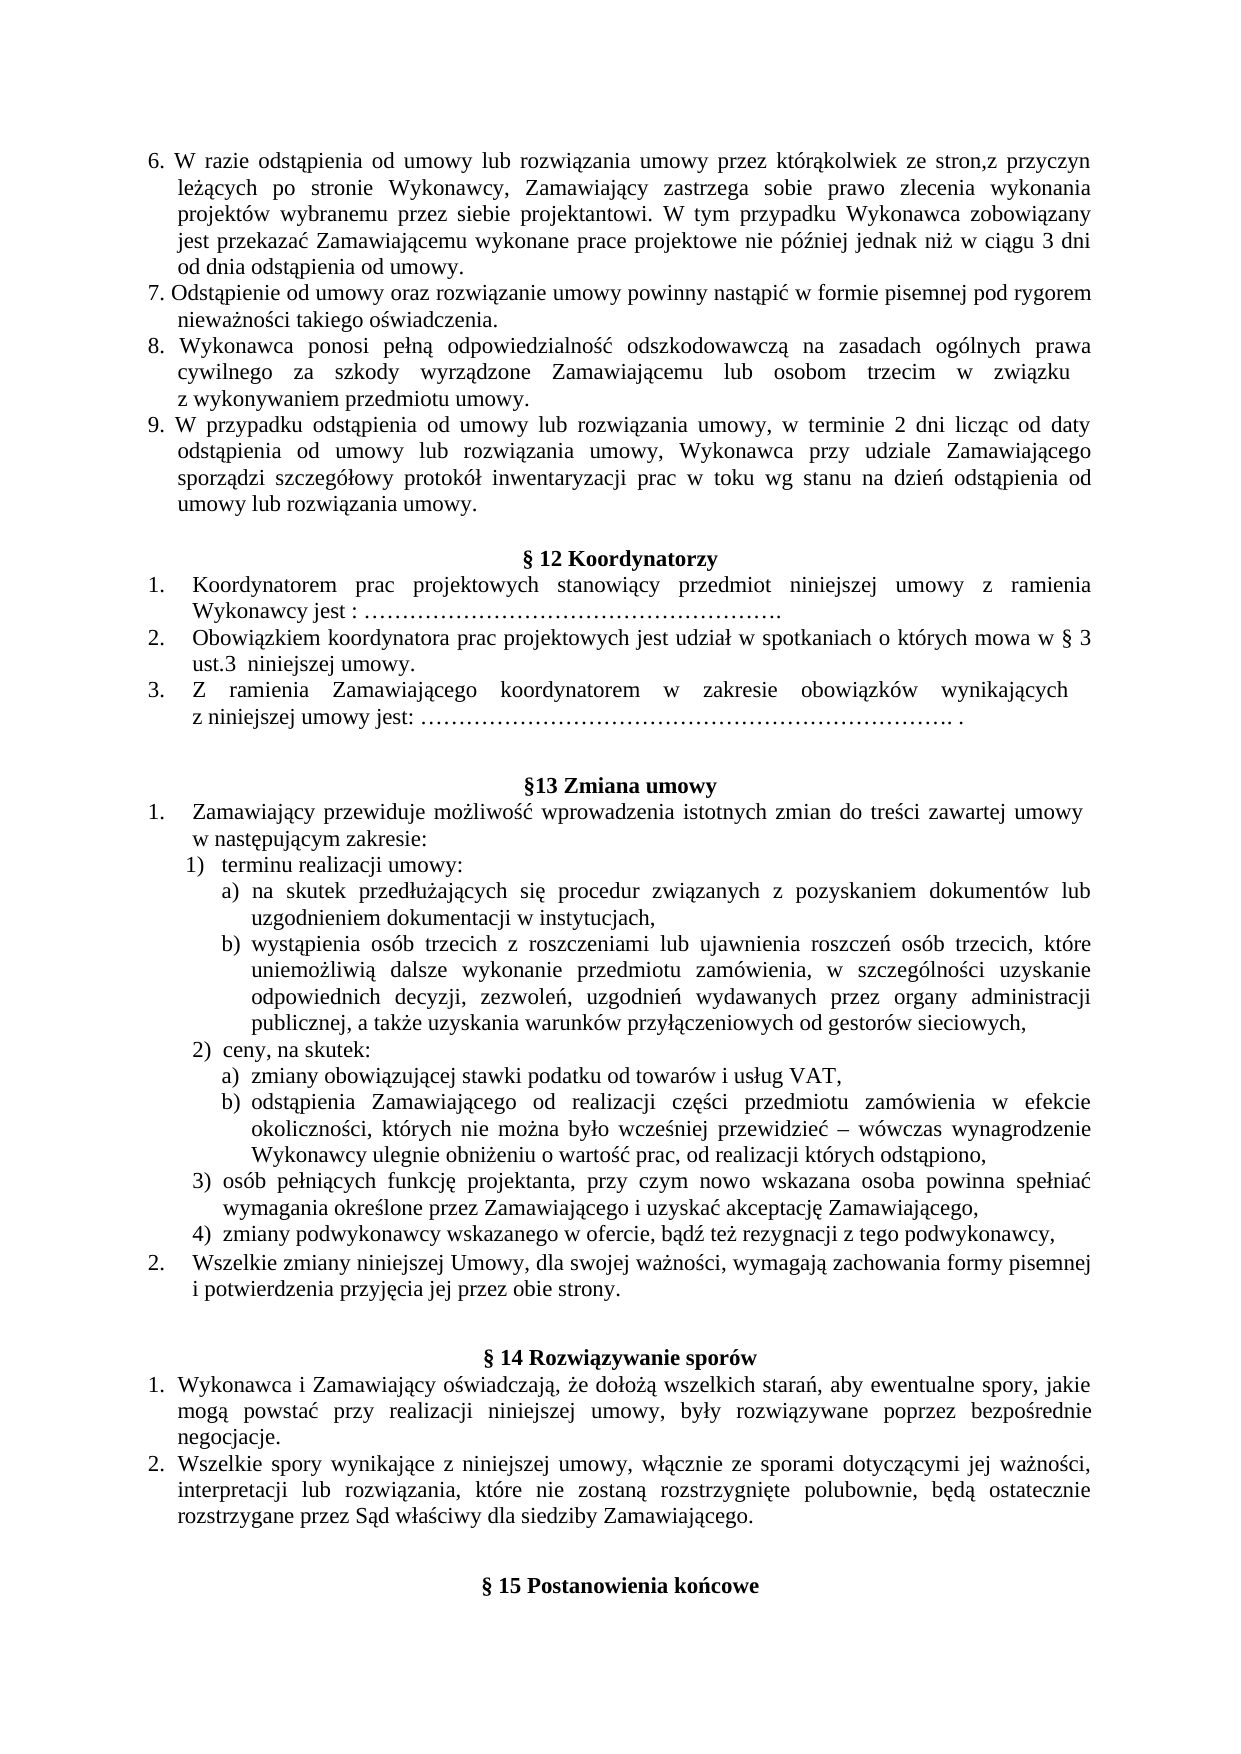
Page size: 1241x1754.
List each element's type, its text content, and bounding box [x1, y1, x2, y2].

list zmiany obowiązującej stawki podatku od towarów i usług VAT, [221, 1062, 1093, 1088]
text § 14 Rozwiązywanie sporów [148, 1344, 1093, 1371]
list Z ramienia Zamawiającego koordynatorem w zakresie obowiązków wynikających z niniejszej umowy jest: ……………………………………………………………. . [148, 676, 1093, 729]
list Obowiązkiem koordynatora prac projektowych jest udział w spotkaniach o których mowa w § 3 ust.3 niniejszej umowy. [148, 624, 1093, 676]
text §13 Zmiana umowy [148, 772, 1093, 798]
text 9. W przypadku odstąpienia od umowy lub rozwiązania umowy, w terminie 2 dni licząc od daty odstąpienia od umowy lub rozwiązania umowy, Wykonawca przy udziale Zamawiającego sporządzi szczegółowy protokół inwentaryzacji prac w toku wg stanu na dzień odstąpienia od umowy lub rozwiązania umowy. [148, 411, 1093, 517]
list Wykonawca i Zamawiający oświadczają, że dołożą wszelkich starań, aby ewentualne spory, jakie mogą powstać przy realizacji niniejszej umowy, były rozwiązywane poprzez bezpośrednie negocjacje. [148, 1371, 1093, 1450]
text § 12 Koordynatorzy [148, 544, 1093, 571]
text § 15 Postanowienia końcowe [148, 1572, 1093, 1598]
list zmiany podwykonawcy wskazanego w ofercie, bądź też rezygnacji z tego podwykonawcy, [192, 1220, 1093, 1246]
text 6. W razie odstąpienia od umowy lub rozwiązania umowy przez którąkolwiek ze stron,z przyczyn leżących po stronie Wykonawcy, Zamawiający zastrzega sobie prawo zlecenia wykonania projektów wybranemu przez siebie projektantowi. W tym przypadku Wykonawca zobowiązany jest przekazać Zamawiającemu wykonane prace projektowe nie później jednak niż w ciągu 3 dni od dnia odstąpienia od umowy. [148, 148, 1093, 279]
list Wszelkie zmiany niniejszej Umowy, dla swojej ważności, wymagają zachowania formy pisemnej i potwierdzenia przyjęcia jej przez obie strony. [148, 1248, 1093, 1301]
list Koordynatorem prac projektowych stanowiący przedmiot niniejszej umowy z ramienia Wykonawcy jest : ………………………………………………. [148, 571, 1093, 624]
list terminu realizacji umowy: [185, 851, 1093, 877]
text a) na skutek przedłużających się procedur związanych z pozyskaniem dokumentów lub uzgodnieniem dokumentacji w instytucjach, [221, 877, 1093, 930]
list wystąpienia osób trzecich z roszczeniami lub ujawnienia roszczeń osób trzecich, które uniemożliwią dalsze wykonanie przedmiotu zamówienia, w szczególności uzyskanie odpowiednich decyzji, zezwoleń, uzgodnień wydawanych przez organy administracji publicznej, a także uzyskania warunków przyłączeniowych od gestorów sieciowych, [221, 930, 1093, 1036]
text 7. Odstąpienie od umowy oraz rozwiązanie umowy powinny nastąpić w formie pisemnej pod rygorem nieważności takiego oświadczenia. [148, 279, 1093, 332]
list odstąpienia Zamawiającego od realizacji części przedmiotu zamówienia w efekcie okoliczności, których nie można było wcześniej przewidzieć – wówczas wynagrodzenie Wykonawcy ulegnie obniżeniu o wartość prac, od realizacji których odstąpiono, [221, 1088, 1093, 1167]
list ceny, na skutek: [192, 1036, 1093, 1062]
text 8. Wykonawca ponosi pełną odpowiedzialność odszkodowawczą na zasadach ogólnych prawa cywilnego za szkody wyrządzone Zamawiającemu lub osobom trzecim w związku z wykonywaniem przedmiotu umowy. [148, 332, 1093, 411]
list Zamawiający przewiduje możliwość wprowadzenia istotnych zmian do treści zawartej umowy w następującym zakresie: [148, 798, 1093, 851]
list Wszelkie spory wynikające z niniejszej umowy, włącznie ze sporami dotyczącymi jej ważności, interpretacji lub rozwiązania, które nie zostaną rozstrzygnięte polubownie, będą ostatecznie rozstrzygane przez Sąd właściwy dla siedziby Zamawiającego. [148, 1450, 1093, 1529]
list osób pełniących funkcję projektanta, przy czym nowo wskazana osoba powinna spełniać wymagania określone przez Zamawiającego i uzyskać akceptację Zamawiającego, [192, 1167, 1093, 1220]
